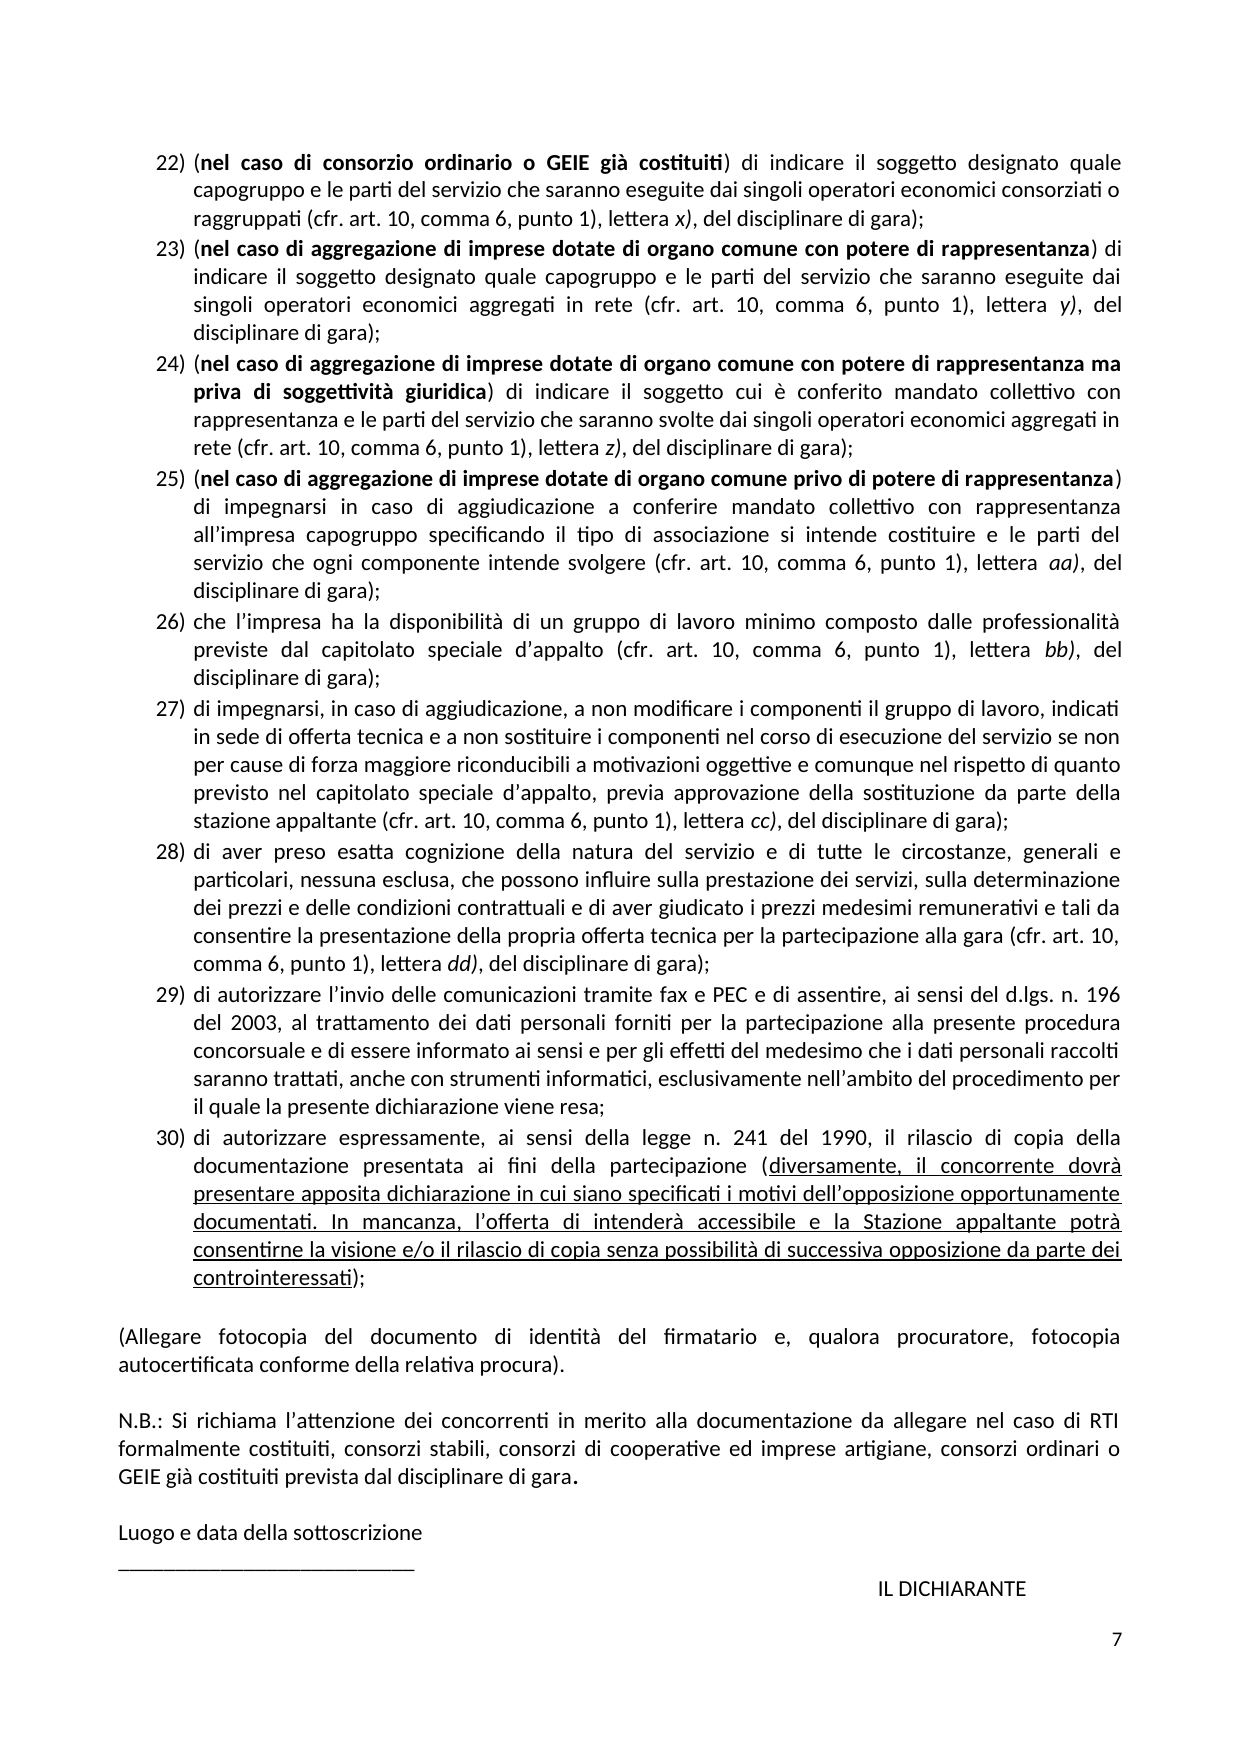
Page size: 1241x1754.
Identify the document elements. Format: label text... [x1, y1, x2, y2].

list di autorizzare l’invio delle comunicazioni tramite fax e PEC e di assentire, ai sensi del d.lgs. n. 196 del 2003, al trattamento dei dati personali forniti per la partecipazione alla presente procedura concorsuale e di essere informato ai sensi e per gli effetti del medesimo che i dati personali raccolti saranno trattati, anche con strumenti informatici, esclusivamente nell’ambito del procedimento per il quale la presente dichiarazione viene resa; [156, 980, 1122, 1120]
list di autorizzare espressamente, ai sensi della legge n. 241 del 1990, il rilascio di copia della documentazione presentata ai fini della partecipazione (diversamente, il concorrente dovrà presentare apposita dichiarazione in cui siano specificati i motivi dell’opposizione opportunamente documentati. In mancanza, l’offerta di intenderà accessibile e la Stazione appaltante potrà consentirne la visione e/o il rilascio di copia senza possibilità di successiva opposizione da parte dei controinteressati); [156, 1123, 1122, 1291]
list (nel caso di aggregazione di imprese dotate di organo comune privo di potere di rappresentanza) di impegnarsi in caso di aggiudicazione a conferire mandato collettivo con rappresentanza all’impresa capogruppo specificando il tipo di associazione si intende costituire e le parti del servizio che ogni componente intende svolgere (cfr. art. 10, comma 6, punto 1), lettera aa), del disciplinare di gara); [156, 464, 1122, 604]
list (nel caso di aggregazione di imprese dotate di organo comune con potere di rappresentanza ma priva di soggettività giuridica) di indicare il soggetto cui è conferito mandato collettivo con rappresentanza e le parti del servizio che saranno svolte dai singoli operatori economici aggregati in rete (cfr. art. 10, comma 6, punto 1), lettera z), del disciplinare di gara); [156, 349, 1122, 461]
list che l’impresa ha la disponibilità di un gruppo di lavoro minimo composto dalle professionalità previste dal capitolato speciale d’appalto (cfr. art. 10, comma 6, punto 1), lettera bb), del disciplinare di gara); [156, 607, 1122, 691]
text Luogo e data della sottoscrizione [118, 1518, 1122, 1546]
text N.B.: Si richiama l’attenzione dei concorrenti in merito alla documentazione da allegare nel caso di RTI formalmente costituiti, consorzi stabili, consorzi di cooperative ed imprese artigiane, consorzi ordinari o GEIE già costituiti prevista dal disciplinare di gara. [118, 1406, 1122, 1490]
text __________________________ [118, 1546, 1122, 1574]
list (nel caso di aggregazione di imprese dotate di organo comune con potere di rappresentanza) di indicare il soggetto designato quale capogruppo e le parti del servizio che saranno eseguite dai singoli operatori economici aggregati in rete (cfr. art. 10, comma 6, punto 1), lettera y), del disciplinare di gara); [156, 234, 1122, 347]
text (Allegare fotocopia del documento di identità del firmatario e, qualora procuratore, fotocopia autocertificata conforme della relativa procura). [118, 1322, 1122, 1378]
text IL DICHIARANTE [708, 1574, 1122, 1602]
list di impegnarsi, in caso di aggiudicazione, a non modificare i componenti il gruppo di lavoro, indicati in sede di offerta tecnica e a non sostituire i componenti nel corso di esecuzione del servizio se non per cause di forza maggiore riconducibili a motivazioni oggettive e comunque nel rispetto di quanto previsto nel capitolato speciale d’appalto, previa approvazione della sostituzione da parte della stazione appaltante (cfr. art. 10, comma 6, punto 1), lettera cc), del disciplinare di gara); [156, 694, 1122, 834]
list di aver preso esatta cognizione della natura del servizio e di tutte le circostanze, generali e particolari, nessuna esclusa, che possono influire sulla prestazione dei servizi, sulla determinazione dei prezzi e delle condizioni contrattuali e di aver giudicato i prezzi medesimi remunerativi e tali da consentire la presentazione della propria offerta tecnica per la partecipazione alla gara (cfr. art. 10, comma 6, punto 1), lettera dd), del disciplinare di gara); [156, 837, 1122, 977]
list (nel caso di consorzio ordinario o GEIE già costituiti) di indicare il soggetto designato quale capogruppo e le parti del servizio che saranno eseguite dai singoli operatori economici consorziati o raggruppati (cfr. art. 10, comma 6, punto 1), lettera x), del disciplinare di gara); [156, 148, 1122, 232]
